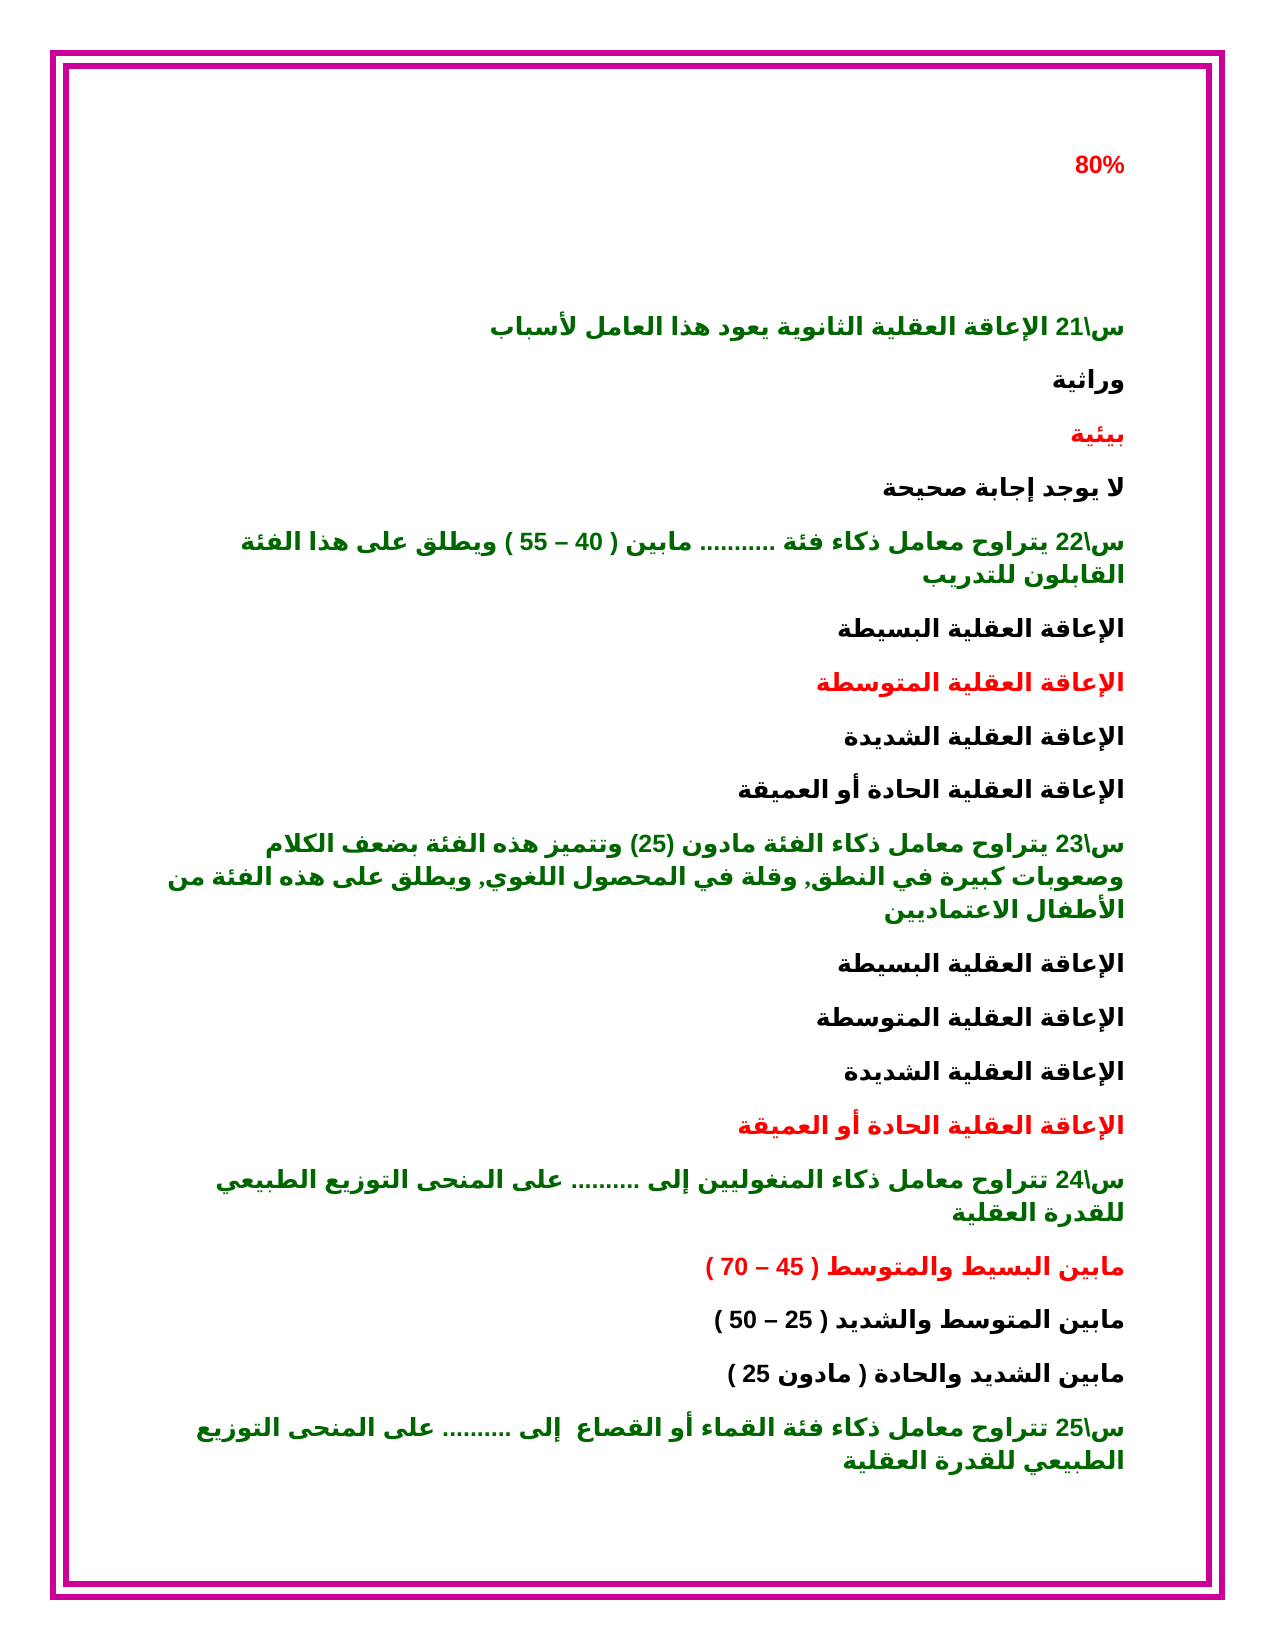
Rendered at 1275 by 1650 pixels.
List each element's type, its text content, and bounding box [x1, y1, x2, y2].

text الإعاقة العقلية الشديدة [150, 1057, 1125, 1086]
text الإعاقة العقلية المتوسطة [150, 1003, 1125, 1032]
text لا يوجد إجابة صحيحة [150, 473, 1125, 502]
text الإعاقة العقلية الحادة أو العميقة [150, 775, 1125, 804]
text س\22 يتراوح معامل ذكاء فئة ........... مابين ( 40 – 55 ) ويطلق على هذا الفئة القابلون للتدريب [150, 527, 1125, 589]
text الإعاقة العقلية الشديدة [150, 722, 1125, 750]
text الإعاقة العقلية المتوسطة [150, 668, 1125, 696]
text س\21 الإعاقة العقلية الثانوية يعود هذا العامل لأسباب [150, 312, 1125, 340]
text بيئية [150, 419, 1125, 448]
text مابين البسيط والمتوسط ( 45 – 70 ) [150, 1252, 1125, 1280]
text س\23 يتراوح معامل ذكاء الفئة مادون (25) وتتميز هذه الفئة بضعف الكلام وصعوبات كبيرة في النطق, وقلة في المحصول اللغوي, ويطلق على هذه الفئة من الأطفال الاعتماديين [150, 829, 1125, 924]
text 80% [150, 150, 1125, 179]
text مابين الشديد والحادة ( مادون 25 ) [150, 1359, 1125, 1388]
text س\24 تتراوح معامل ذكاء المنغوليين إلى .......... على المنحى التوزيع الطبيعي للقدرة العقلية [150, 1165, 1125, 1226]
text الإعاقة العقلية البسيطة [150, 614, 1125, 643]
text وراثية [150, 365, 1125, 394]
text س\25 تتراوح معامل ذكاء فئة القماء أو القصاع إلى .......... على المنحى التوزيع الطبيعي للقدرة العقلية [150, 1413, 1125, 1475]
text مابين المتوسط والشديد ( 25 – 50 ) [150, 1305, 1125, 1334]
text الإعاقة العقلية البسيطة [150, 949, 1125, 978]
text الإعاقة العقلية الحادة أو العميقة [150, 1111, 1125, 1139]
